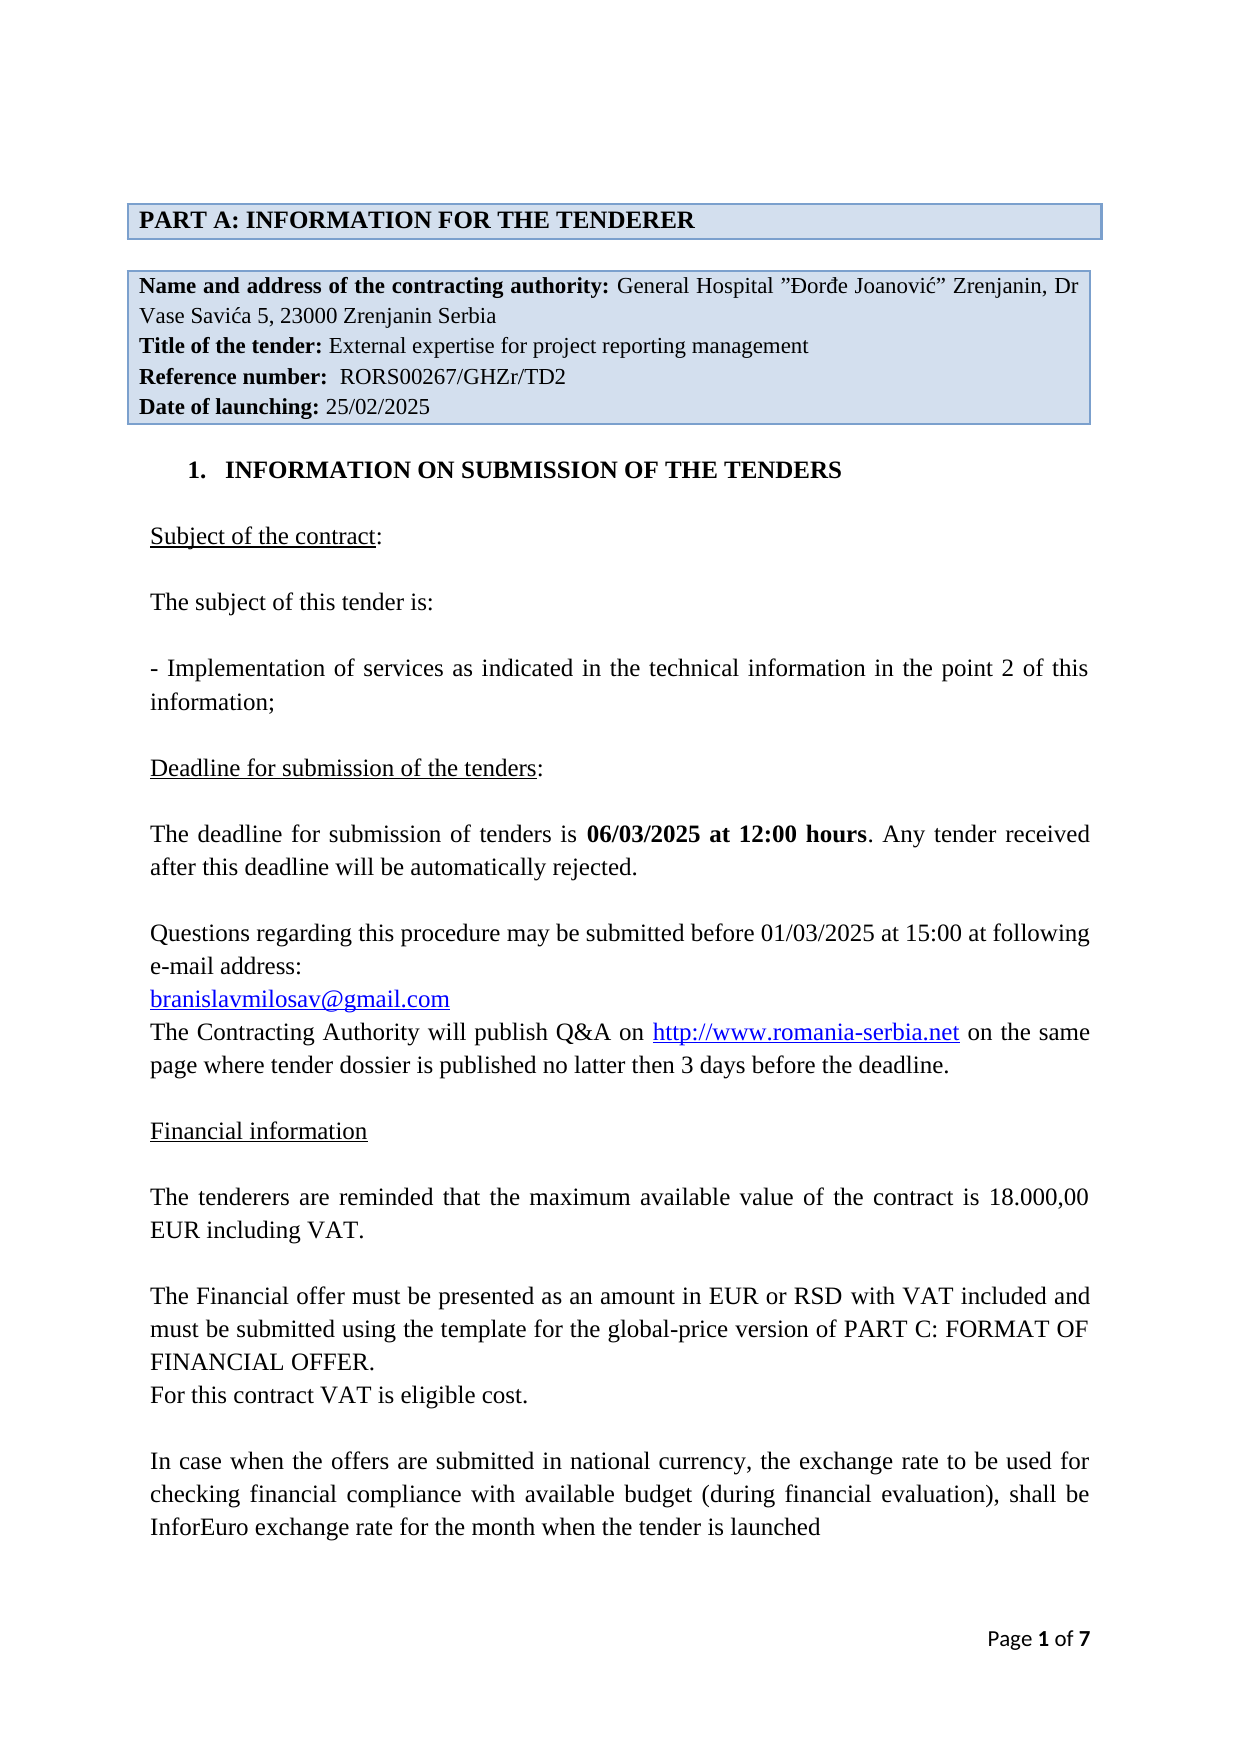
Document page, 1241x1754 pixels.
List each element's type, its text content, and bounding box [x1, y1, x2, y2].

table_header Name and address of the contracting authority: General Hospital ”Đorđe Joanović” Zrenjanin, Dr Vase Savića 5, 23000 Zrenjanin Serbia Title of the tender: External expertise for project reporting management Reference number: RORS00267/GHZr/TD2 Date of launching: 25/02/2025 [129, 272, 1089, 423]
text - Implementation of services as indicated in the technical information in the point 2 of this information; [150, 653, 1090, 715]
text Subject of the contract: [150, 521, 1090, 550]
text Financial information [150, 1116, 1090, 1144]
text The tenderers are reminded that the maximum available value of the contract is 18.000,00 EUR including VAT. [150, 1182, 1090, 1244]
text The deadline for submission of tenders is 06/03/2025 at 12:00 hours. Any tender received after this deadline will be automatically rejected. [150, 819, 1090, 880]
text In case when the offers are submitted in national currency, the exchange rate to be used for checking financial compliance with available budget (during financial evaluation), shall be InforEuro exchange rate for the month when the tender is launched [150, 1446, 1090, 1541]
text branislavmilosav@gmail.com [150, 984, 1090, 1012]
text Questions regarding this procedure may be submitted before 01/03/2025 at 15:00 at following e-mail address: [150, 918, 1090, 979]
table_header PART A: INFORMATION FOR THE TENDERER [129, 205, 1100, 238]
list INFORMATION ON SUBMISSION OF THE TENDERS [187, 455, 1090, 484]
text For this contract VAT is eligible cost. [150, 1380, 1090, 1409]
text Deadline for submission of the tenders: [150, 753, 1090, 781]
text The subject of this tender is: [150, 587, 1090, 616]
text The Financial offer must be presented as an amount in EUR or RSD with VAT included and must be submitted using the template for the global-price version of PART C: FORMAT OF FINANCIAL OFFER. [150, 1281, 1090, 1376]
text The Contracting Authority will publish Q&A on http://www.romania-serbia.net on the same page where tender dossier is published no latter then 3 days before the deadline. [150, 1017, 1090, 1078]
